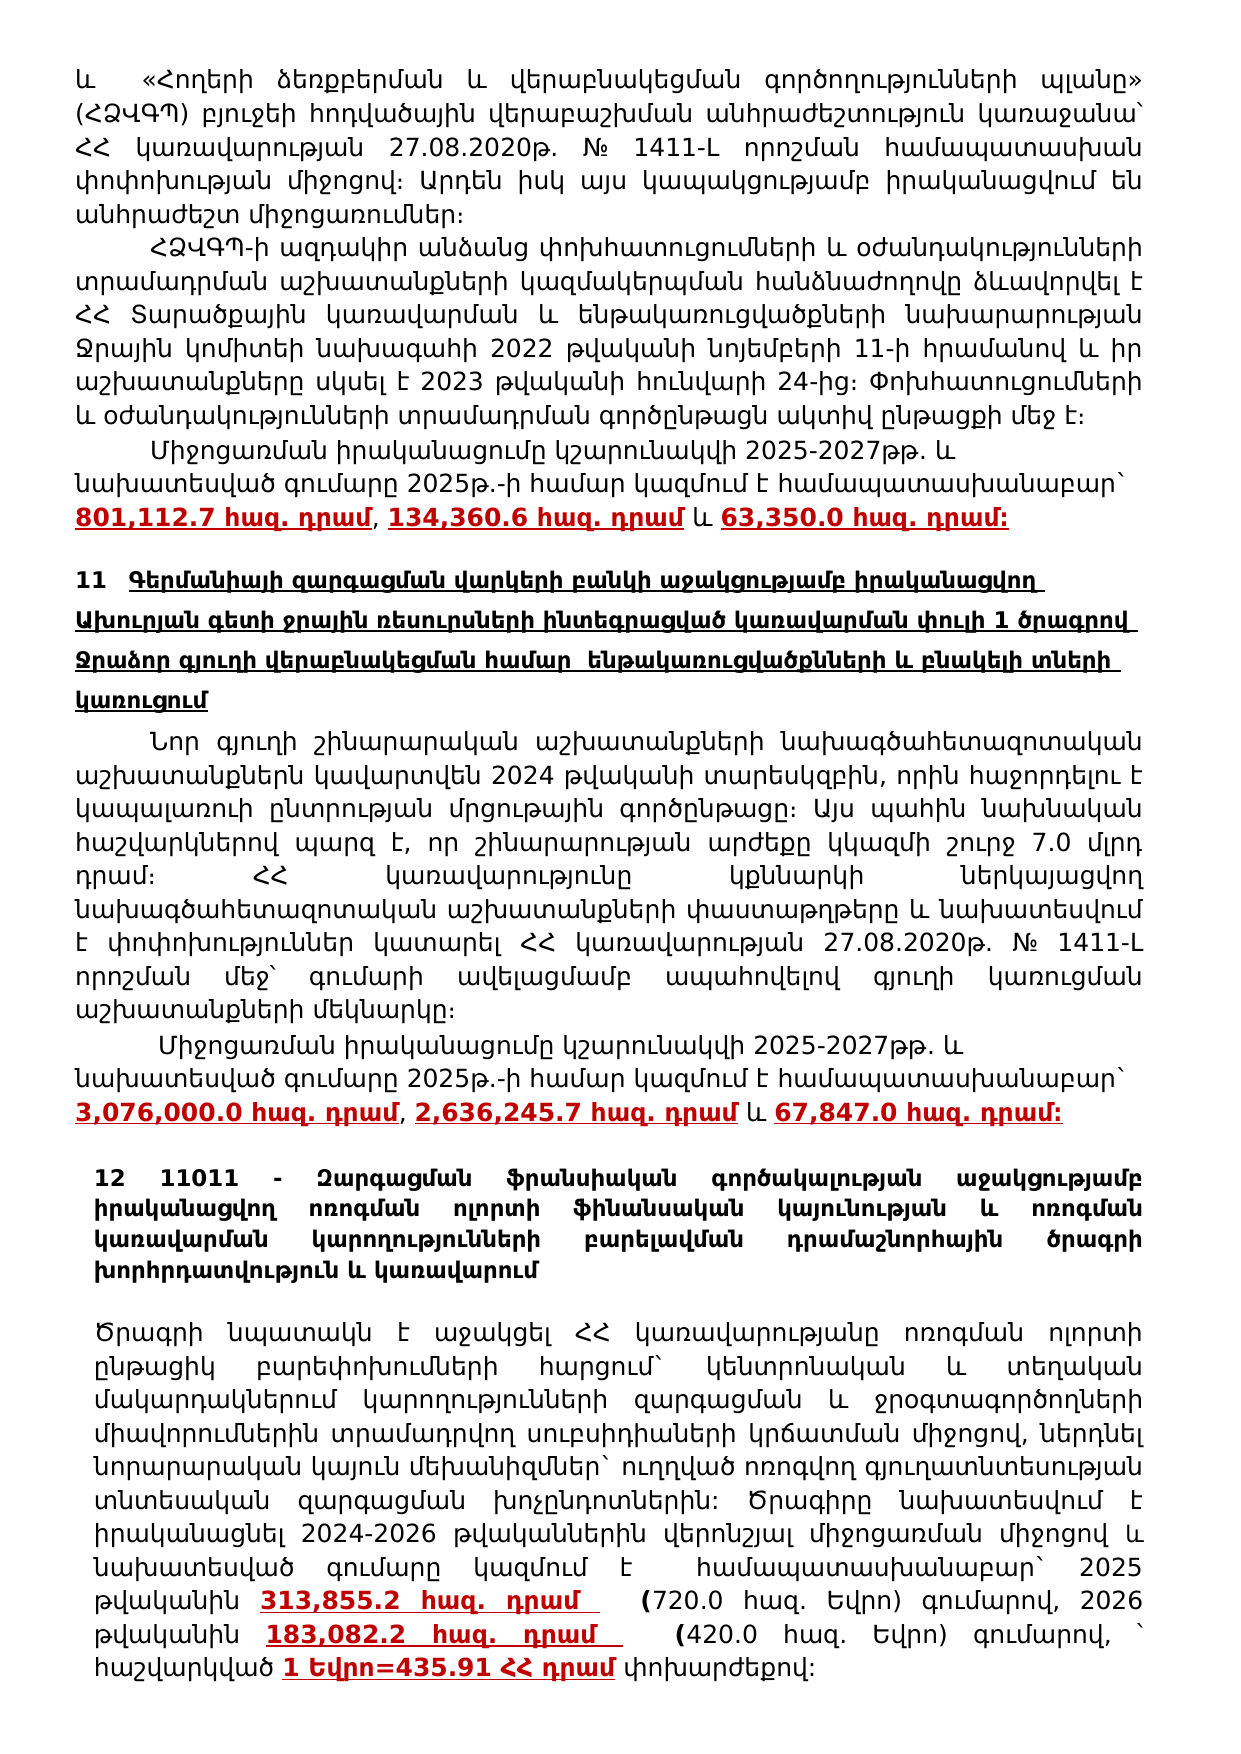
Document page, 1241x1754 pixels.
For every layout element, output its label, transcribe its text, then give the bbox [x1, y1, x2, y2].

text 11 Գերմանիայի զարգացման վարկերի բանկի աջակցությամբ իրականացվող Ախուրյան գետի ջրային ռեսուրսների ինտեգրացված կառավարման փուլի 1 ծրագրով Ջրաձոր գյուղի վերաբնակեցման համար ենթակառուցվածքնների և բնակելի տների կառուցում [75, 567, 1144, 714]
text Միջոցառման իրականացումը կշարունակվի 2025-2027թթ․ և նախատեսված գումարը 2025թ.-ի համար կազմում է համապատասխանաբար` 801,112.7 հազ. դրամ, 134,360.6 հազ. դրամ և 63,350.0 հազ. դրամ։ [75, 434, 1144, 532]
text Նոր գյուղի շինարարական աշխատանքների նախագծահետազոտական աշխատանքներն կավարտվեն 2024 թվականի տարեսկզբին, որին հաջորդելու է կապալառուի ընտրության մրցութային գործընթացը։ Այս պահին նախնական հաշվարկներով պարզ է, որ շինարարության արժեքը կկազմի շուրջ 7.0 մլրդ դրամ։ ՀՀ կառավարությունը կքննարկի ներկայացվող նախագծահետազոտական աշխատանքների փաստաթղթերը և նախատեսվում է փոփոխություններ կատարել ՀՀ կառավարության 27.08.2020թ. № 1411-Լ որոշման մեջ՝ գումարի ավելացմամբ ապահովելով գյուղի կառուցման աշխատանքների մեկնարկը։ [75, 727, 1144, 1025]
text 12 11011 - Զարգացման ֆրանսիական գործակալության աջակցությամբ իրականացվող ոռոգման ոլորտի ֆինանսական կայունության և ոռոգման կառավարման կարողությունների բարելավման դրամաշնորհային ծրագրի խորհրդատվություն և կառավարում [94, 1165, 1144, 1283]
text ՀՁՎԳՊ-ի ազդակիր անձանց փոխհատուցումների և օժանդակությունների տրամադրման աշխատանքների կազմակերպման հանձնաժողովը ձևավորվել է ՀՀ Տարածքային կառավարման և ենթակառուցվածքների նախարարության Ջրային կոմիտեի նախագահի 2022 թվականի նոյեմբերի 11-ի հրամանով և իր աշխատանքները սկսել է 2023 թվականի հունվարի 24-ից։ Փոխհատուցումների և օժանդակությունների տրամադրման գործընթացն ակտիվ ընթացքի մեջ է։ [75, 233, 1144, 430]
text Միջոցառման իրականացումը կշարունակվի 2025-2027թթ․ և նախատեսված գումարը 2025թ.-ի համար կազմում է համապատասխանաբար` 3,076,000.0 հազ. դրամ, 2,636,245.7 հազ. դրամ և 67,847.0 հազ. դրամ։ [75, 1029, 1144, 1127]
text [75, 66, 1144, 229]
text Ծրագրի նպատակն է աջակցել ՀՀ կառավարությանը ոռոգման ոլորտի ընթացիկ բարեփոխումների հարցում` կենտրոնական և տեղական մակարդակներում կարողությունների զարգացման և ջրօգտագործողների միավորումներին տրամադրվող սուբսիդիաների կրճատման միջոցով, ներդնել նորարարական կայուն մեխանիզմներ` ուղղված ոռոգվող գյուղատնտեսության տնտեսական զարգացման խոչընդոտներին: Ծրագիրը նախատեսվում է իրականացնել 2024-2026 թվականներին վերոնշյալ միջոցառման միջոցով և նախատեսված գումարը կազմում է համապատասխանաբար` 2025 թվականին 313,855.2 հազ. դրամ (720.0 հազ. Եվրո) գումարով, 2026 թվականին 183,082.2 հազ. դրամ (420.0 հազ. Եվրո) գումարով, ՝ հաշվարկված 1 Եվրո=435.91 ՀՀ դրամ փոխարժեքով: [94, 1318, 1144, 1683]
